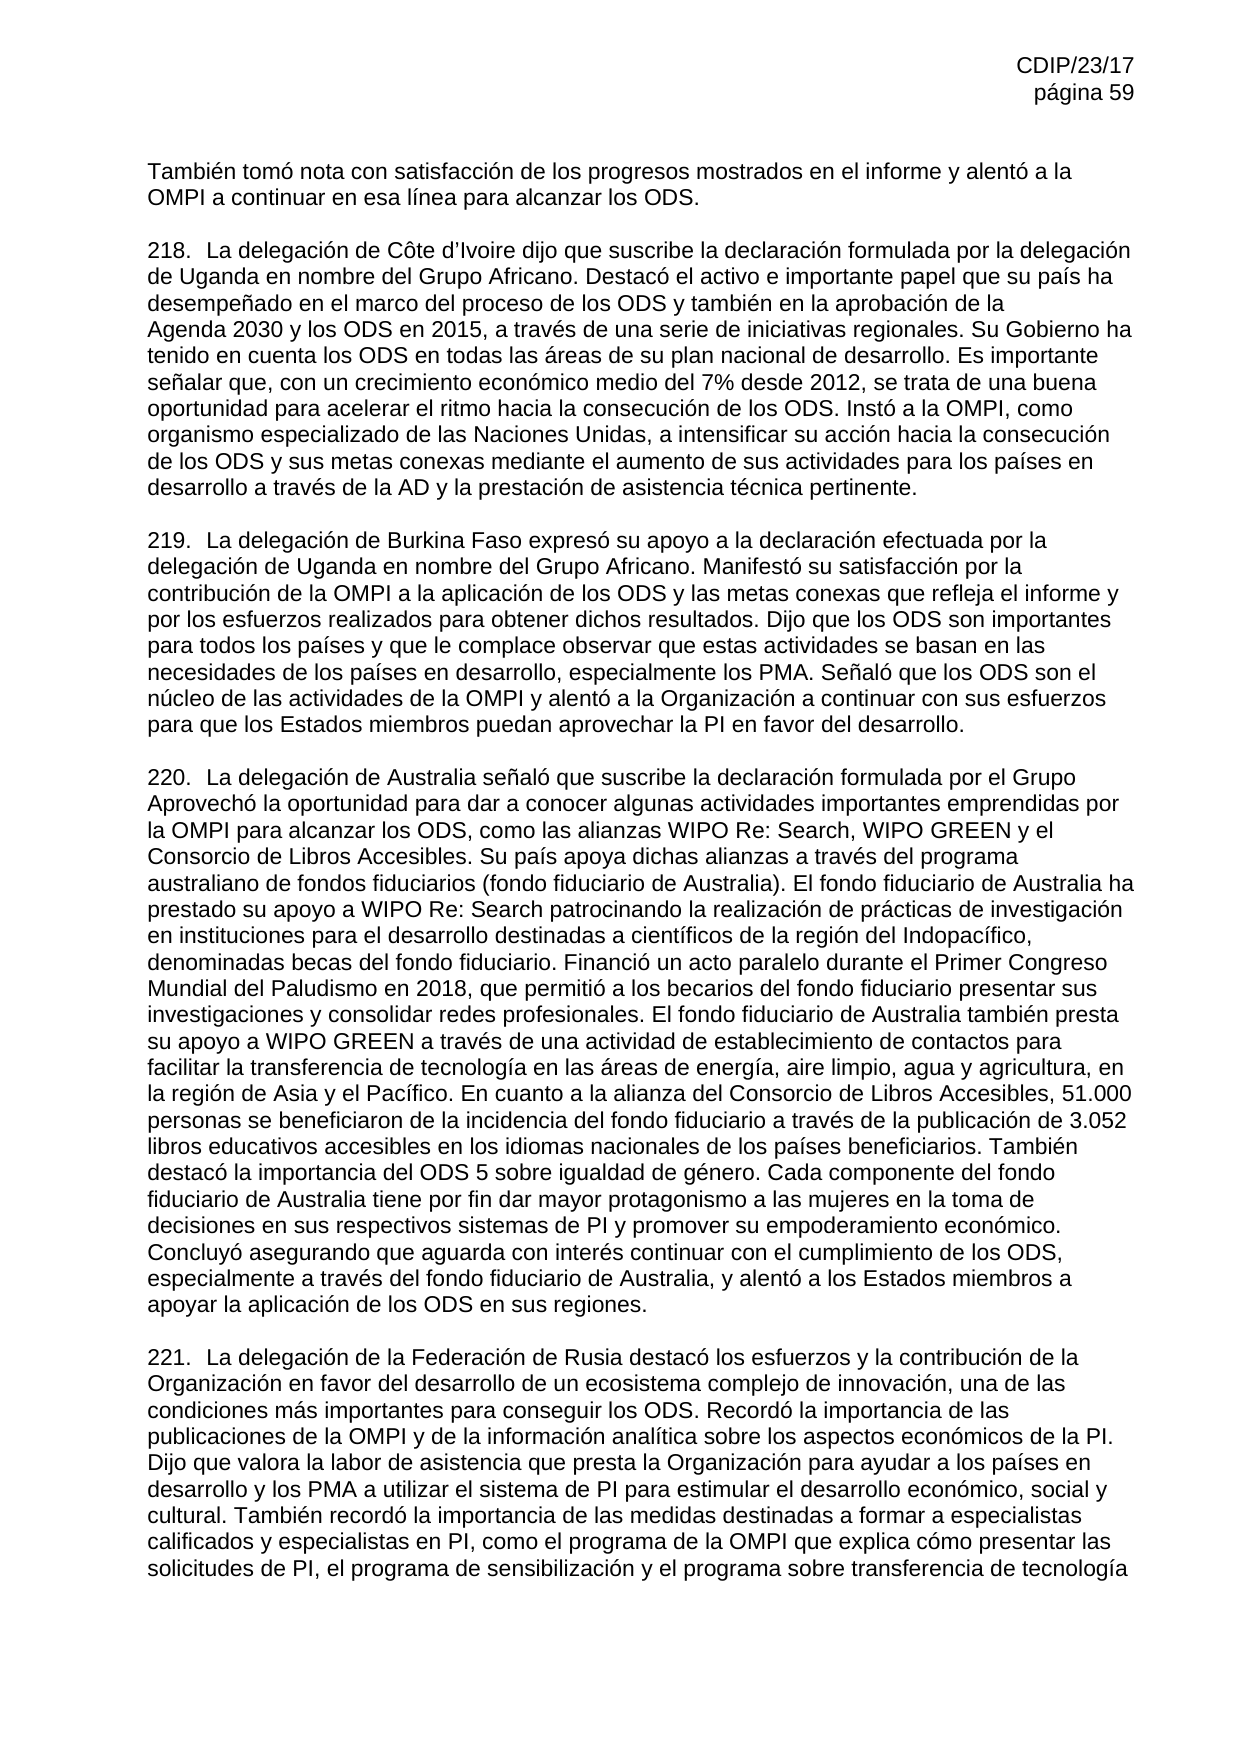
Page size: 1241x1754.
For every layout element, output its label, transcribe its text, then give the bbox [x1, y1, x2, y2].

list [147, 1344, 1134, 1581]
list La delegación de Burkina Faso expresó su apoyo a la declaración efectuada por la delegación de Uganda en nombre del Grupo Africano. Manifestó su satisfacción por la contribución de la OMPI a la aplicación de los ODS y las metas conexas que refleja el informe y por los esfuerzos realizados para obtener dichos resultados. Dijo que los ODS son importantes para todos los países y que le complace observar que estas actividades se basan en las necesidades de los países en desarrollo, especialmente los PMA. Señaló que los ODS son el núcleo de las actividades de la OMPI y alentó a la Organización a continuar con sus esfuerzos para que los Estados miembros puedan aprovechar la PI en favor del desarrollo. [147, 527, 1134, 738]
list La delegación de Australia señaló que suscribe la declaración formulada por el Grupo Aprovechó la oportunidad para dar a conocer algunas actividades importantes emprendidas por la OMPI para alcanzar los ODS, como las alianzas WIPO Re: Search, WIPO GREEN y el Consorcio de Libros Accesibles. Su país apoya dichas alianzas a través del programa australiano de fondos fiduciarios (fondo fiduciario de Australia). El fondo fiduciario de Australia ha prestado su apoyo a WIPO Re: Search patrocinando la realización de prácticas de investigación en instituciones para el desarrollo destinadas a científicos de la región del Indopacífico, denominadas becas del fondo fiduciario. Financió un acto paralelo durante el Primer Congreso Mundial del Paludismo en 2018, que permitió a los becarios del fondo fiduciario presentar sus investigaciones y consolidar redes profesionales. El fondo fiduciario de Australia también presta su apoyo a WIPO GREEN a través de una actividad de establecimiento de contactos para facilitar la transferencia de tecnología en las áreas de energía, aire limpio, agua y agricultura, en la región de Asia y el Pacífico. En cuanto a la alianza del Consorcio de Libros Accesibles, 51.000 personas se beneficiaron de la incidencia del fondo fiduciario a través de la publicación de 3.052 libros educativos accesibles en los idiomas nacionales de los países beneficiarios. También destacó la importancia del ODS 5 sobre igualdad de género. Cada componente del fondo fiduciario de Australia tiene por fin dar mayor protagonismo a las mujeres en la toma de decisiones en sus respectivos sistemas de PI y promover su empoderamiento económico. Concluyó asegurando que aguarda con interés continuar con el cumplimiento de los ODS, especialmente a través del fondo fiduciario de Australia, y alentó a los Estados miembros a apoyar la aplicación de los ODS en sus regiones. [147, 764, 1134, 1317]
list La delegación de Côte d’Ivoire dijo que suscribe la declaración formulada por la delegación de Uganda en nombre del Grupo Africano. Destacó el activo e importante papel que su país ha desempeñado en el marco del proceso de los ODS y también en la aprobación de la Agenda 2030 y los ODS en 2015, a través de una serie de iniciativas regionales. Su Gobierno ha tenido en cuenta los ODS en todas las áreas de su plan nacional de desarrollo. Es importante señalar que, con un crecimiento económico medio del 7% desde 2012, se trata de una buena oportunidad para acelerar el ritmo hacia la consecución de los ODS. Instó a la OMPI, como organismo especializado de las Naciones Unidas, a intensificar su acción hacia la consecución de los ODS y sus metas conexas mediante el aumento de sus actividades para los países en desarrollo a través de la AD y la prestación de asistencia técnica pertinente. [147, 237, 1134, 501]
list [147, 158, 1134, 211]
